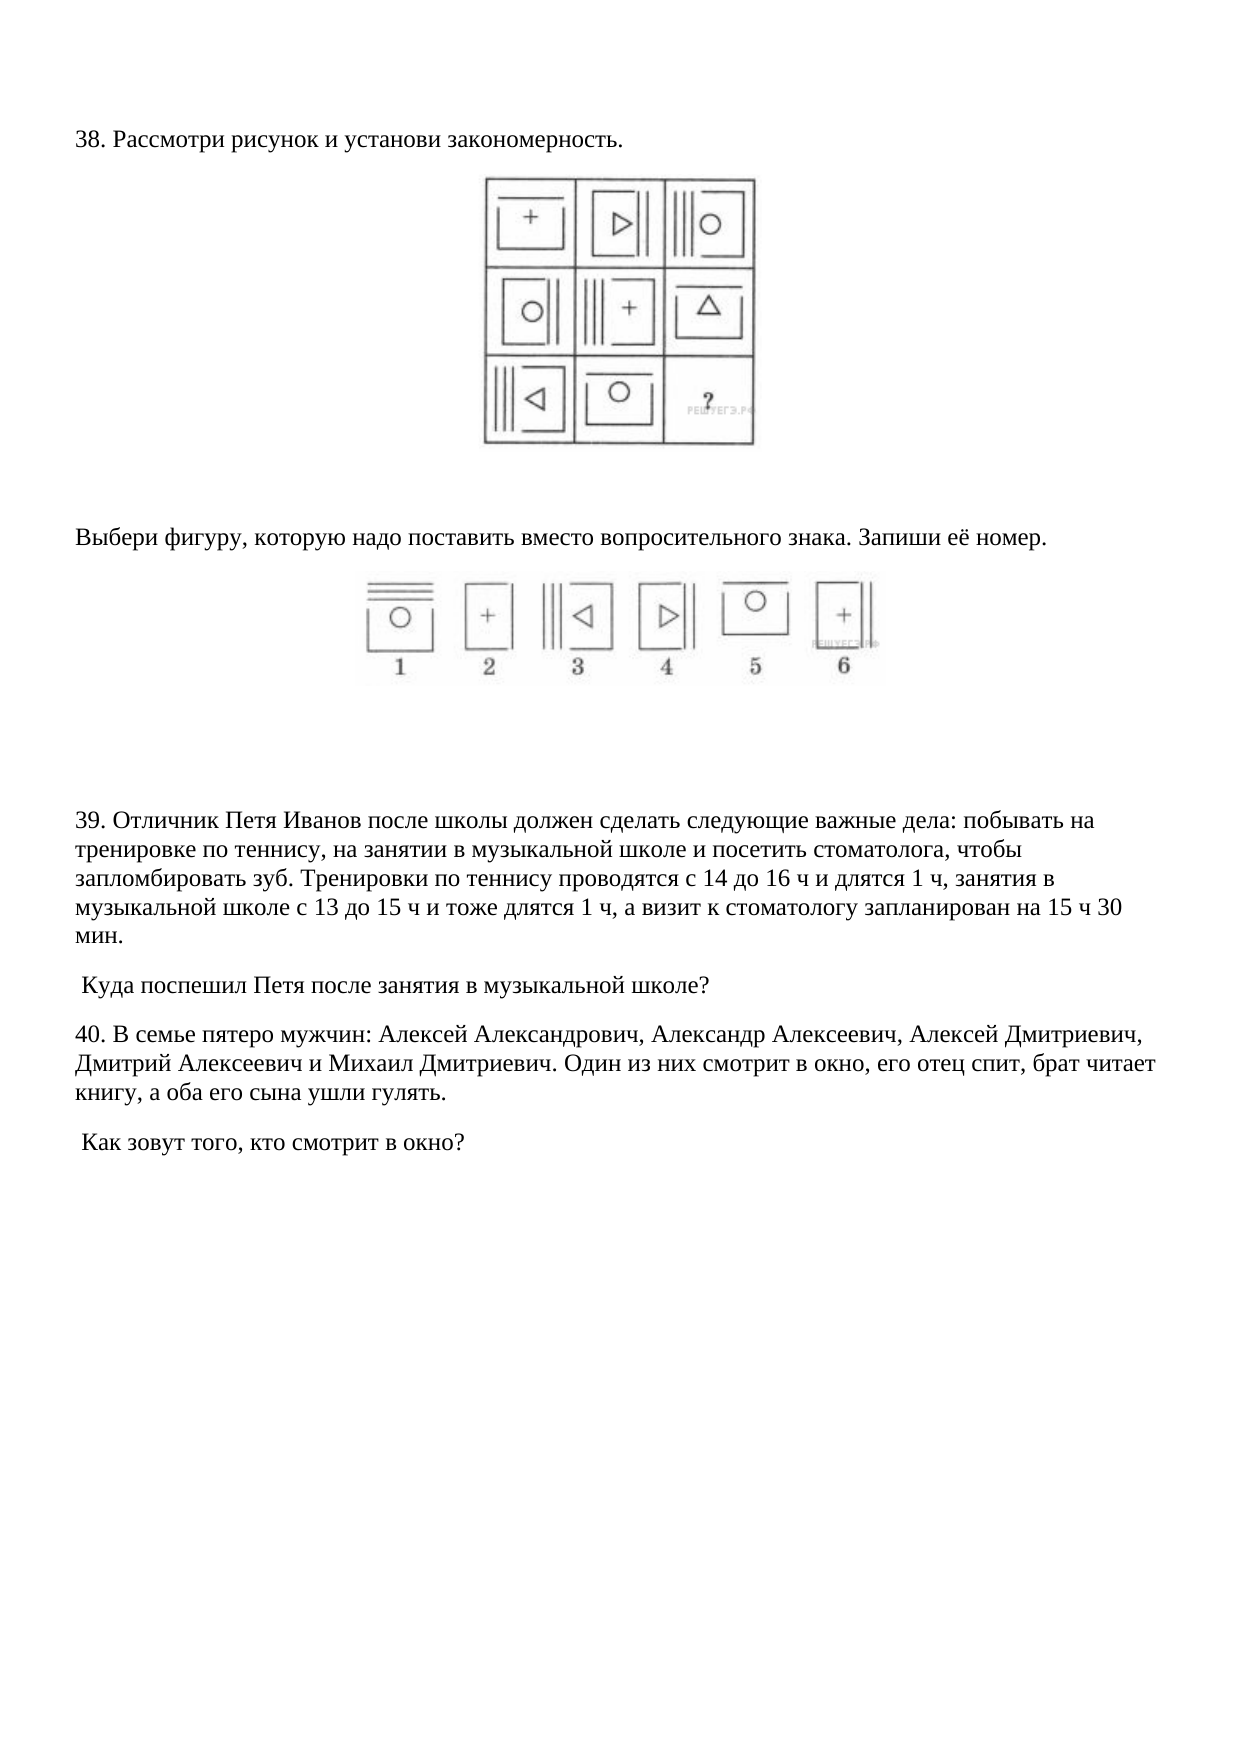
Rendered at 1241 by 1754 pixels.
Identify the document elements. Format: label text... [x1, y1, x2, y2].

text 39. Отличник Петя Иванов после школы должен сделать следующие важные дела: побывать на тренировке по теннису, на занятии в музыкальной школе и посетить стоматолога, чтобы запломбировать зуб. Тренировки по теннису проводятся с 14 до 16 ч и длятся 1 ч, занятия в музыкальной школе с 13 до 15 ч и тоже длятся 1 ч, а визит к стоматологу запланирован на 15 ч 30 мин. [75, 805, 1165, 949]
text 40. В семье пятеро мужчин: Алексей Александрович, Александр Алексеевич, Алексей Дмитриевич, Дмитрий Алексеевич и Михаил Дмитриевич. Один из них смотрит в окно, его отец спит, брат читает книгу, а оба его сына ушли гулять. [75, 1019, 1165, 1106]
text Как зовут того, кто смотрит в окно? [75, 1127, 1165, 1155]
text Выбери фигуру, которую надо поставить вместо вопросительного знака. Запиши её номер. [75, 522, 1165, 551]
picture [354, 571, 886, 686]
picture [478, 174, 762, 452]
text 38. Рассмотри рисунок и установи закономерность. [75, 124, 1165, 153]
text Куда поспешил Петя после занятия в музыкальной школе? [75, 970, 1165, 999]
